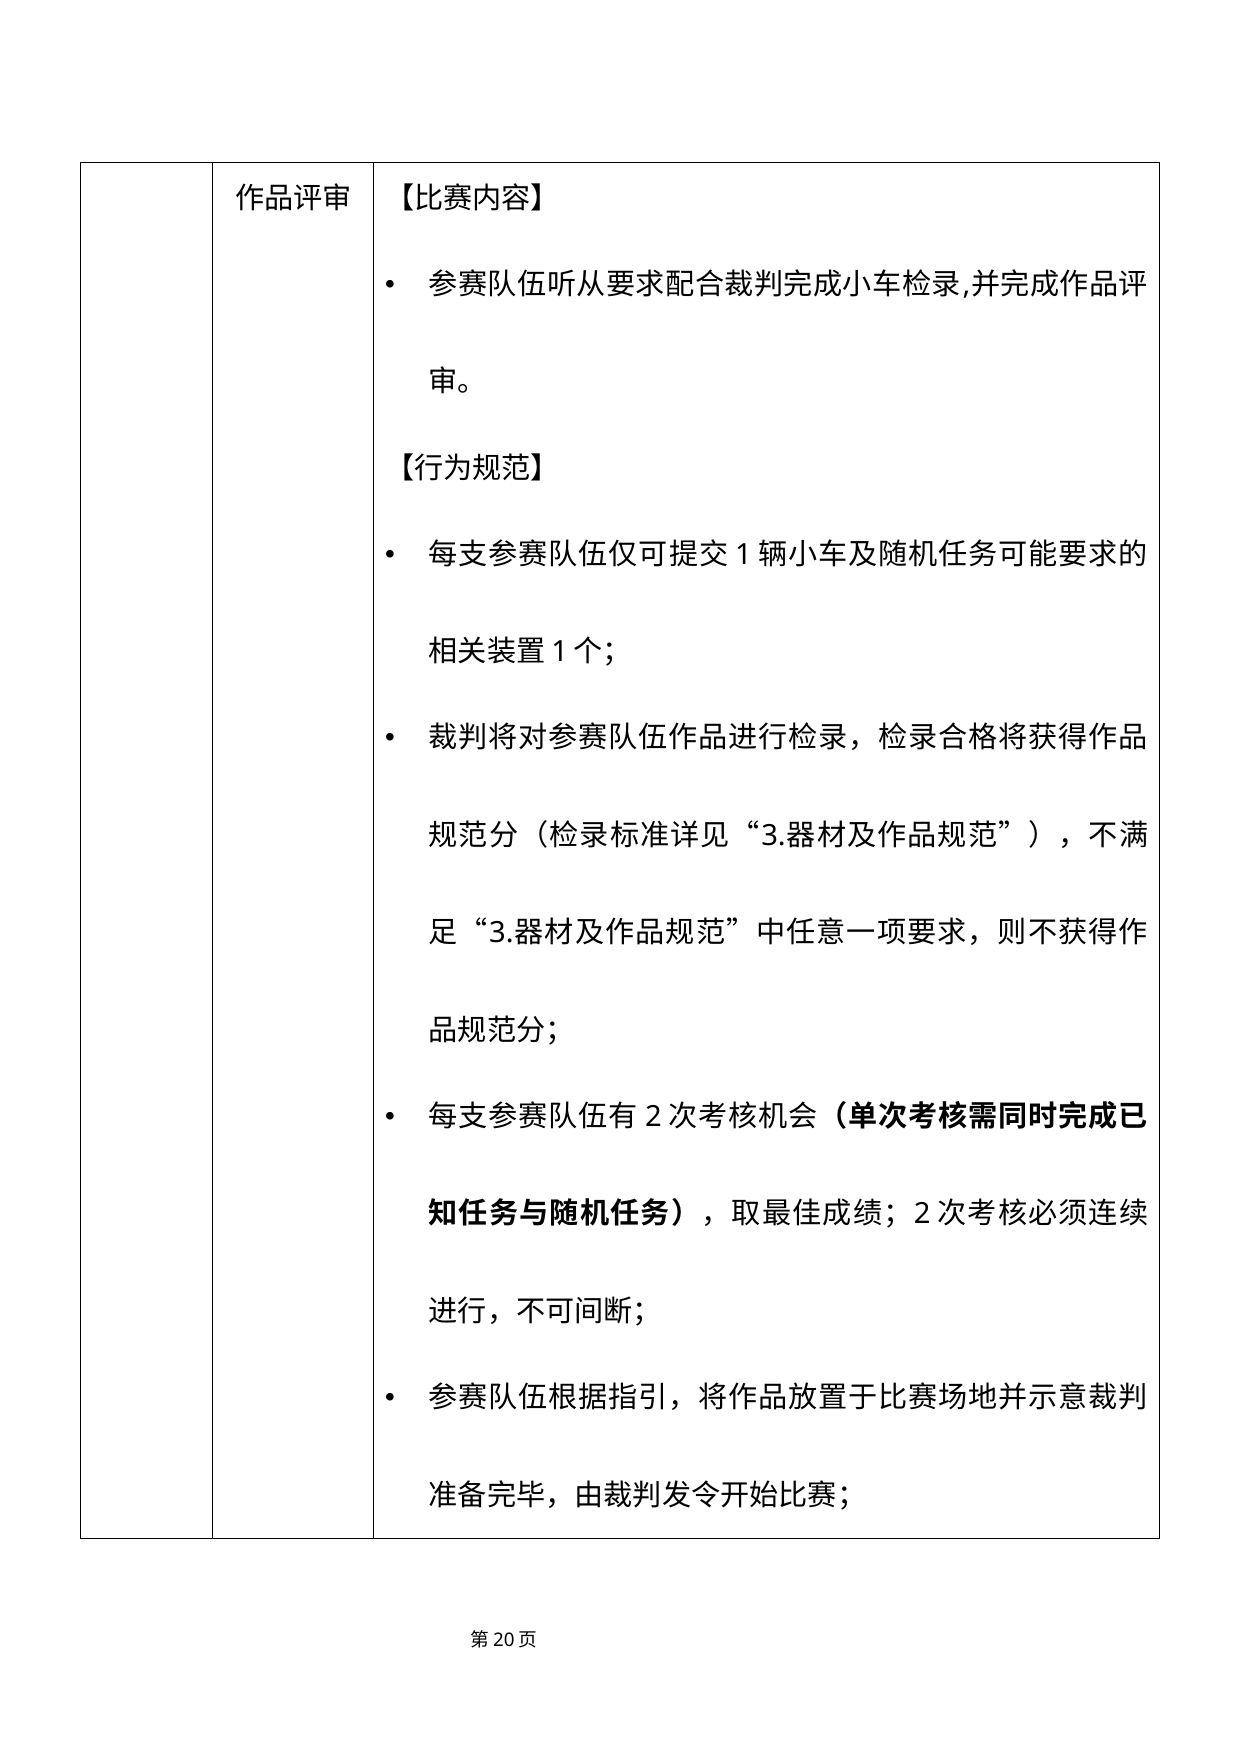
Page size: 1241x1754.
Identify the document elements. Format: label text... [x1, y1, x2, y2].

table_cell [374, 163, 1159, 1537]
table_cell 作品评审 [213, 163, 373, 1537]
table_cell [81, 163, 212, 1537]
